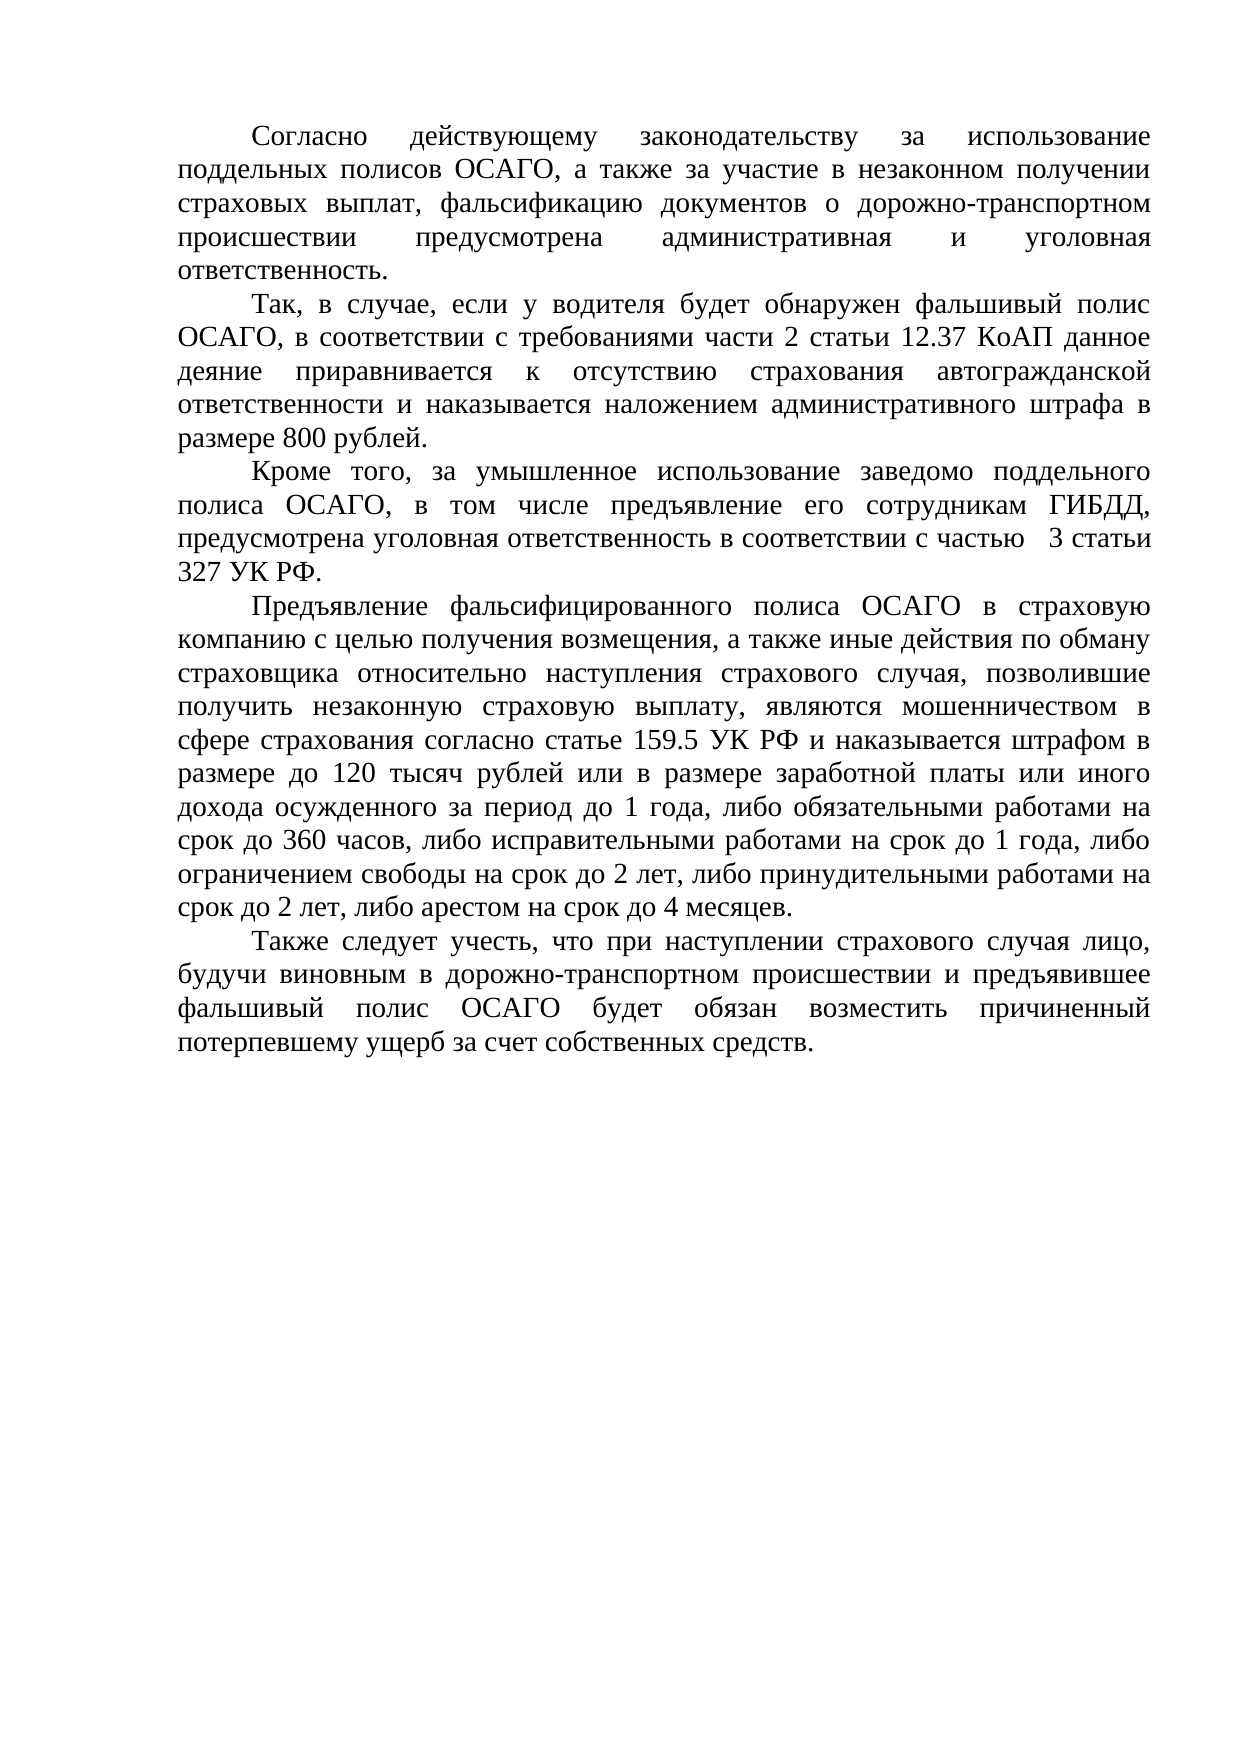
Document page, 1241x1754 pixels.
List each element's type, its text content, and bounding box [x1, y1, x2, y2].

text Предъявление фальсифицированного полиса ОСАГО в страховую компанию с целью получения возмещения, а также иные действия по обману страховщика относительно наступления страхового случая, позволившие получить незаконную страховую выплату, являются мошенничеством в сфере страхования согласно статье 159.5 УК РФ и наказывается штрафом в размере до 120 тысяч рублей или в размере заработной платы или иного дохода осужденного за период до 1 года, либо обязательными работами на срок до 360 часов, либо исправительными работами на срок до 1 года, либо ограничением свободы на срок до 2 лет, либо принудительными работами на срок до 2 лет, либо арестом на срок до 4 месяцев. [177, 588, 1152, 923]
text Кроме того, за умышленное использование заведомо поддельного полиса ОСАГО, в том числе предъявление его сотрудникам ГИБДД, предусмотрена уголовная ответственность в соответствии с частью 3 статьи 327 УК РФ. [177, 453, 1152, 588]
text Так, в случае, если у водителя будет обнаружен фальшивый полис ОСАГО, в соответствии с требованиями части 2 статьи 12.37 КоАП данное деяние приравнивается к отсутствию страхования автогражданской ответственности и наказывается наложением административного штрафа в размере 800 рублей. [177, 286, 1152, 453]
text Согласно действующему законодательству за использование поддельных полисов ОСАГО, а также за участие в незаконном получении страховых выплат, фальсификацию документов о дорожно-транспортном происшествии предусмотрена административная и уголовная ответственность. [177, 118, 1152, 286]
text Также следует учесть, что при наступлении страхового случая лицо, будучи виновным в дорожно-транспортном происшествии и предъявившее фальшивый полис ОСАГО будет обязан возместить причиненный потерпевшему ущерб за счет собственных средств. [177, 923, 1152, 1057]
